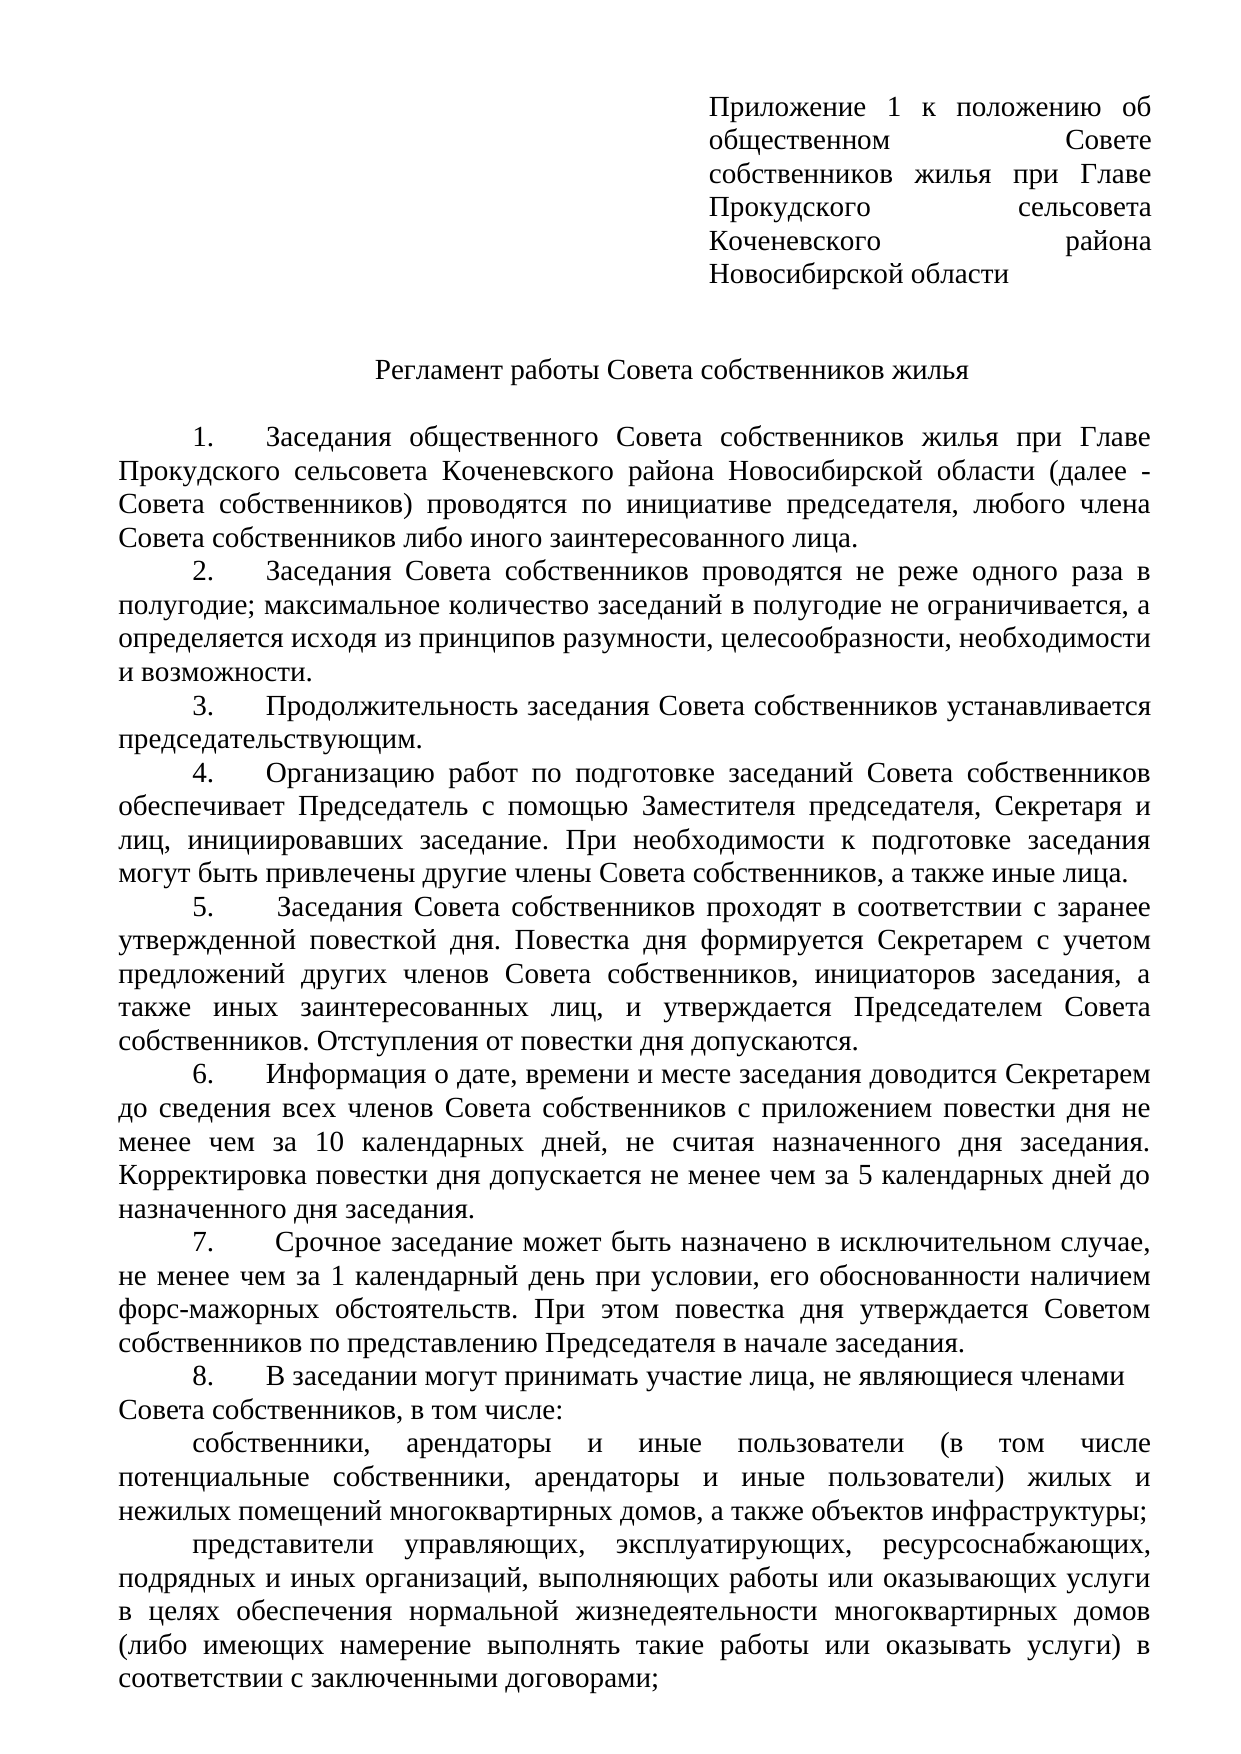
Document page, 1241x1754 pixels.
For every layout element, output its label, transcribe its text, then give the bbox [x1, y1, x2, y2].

list В заседании могут принимать участие лица, не являющиеся членами Совета собственников, в том числе: [118, 1358, 1152, 1426]
list Заседания Совета собственников проводятся не реже одного раза в полугодие; максимальное количество заседаний в полугодие не ограничивается, а определяется исходя из принципов разумности, целесообразности, необходимости и возможности. [118, 553, 1152, 688]
list Продолжительность заседания Совета собственников устанавливается председательствующим. [118, 688, 1152, 755]
list Срочное заседание может быть назначено в исключительном случае, не менее чем за 1 календарный день при условии, его обоснованности наличием форс-мажорных обстоятельств. При этом повестка дня утверждается Советом собственников по представлению Председателя в начале заседания. [118, 1224, 1152, 1358]
text Приложение 1 к положению об общественном Совете собственников жилья при Главе Прокудского сельсовета Коченевского района Новосибирской области [709, 89, 1152, 290]
list Информация о дате, времени и месте заседания доводится Секретарем до сведения всех членов Совета собственников с приложением повестки дня не менее чем за 10 календарных дней, не считая назначенного дня заседания. Корректировка повестки дня допускается не менее чем за 5 календарных дней до назначенного дня заседания. [118, 1057, 1152, 1224]
text Регламент работы Совета собственников жилья [118, 352, 1152, 386]
list Заседания общественного Совета собственников жилья при Главе Прокудского сельсовета Коченевского района Новосибирской области (далее - Совета собственников) проводятся по инициативе председателя, любого члена Совета собственников либо иного заинтересованного лица. [118, 419, 1152, 553]
list собственники, арендаторы и иные пользователи (в том числе потенциальные собственники, арендаторы и иные пользователи) жилых и нежилых помещений многоквартирных домов, а также объектов инфраструктуры; [118, 1426, 1152, 1526]
list Организацию работ по подготовке заседаний Совета собственников обеспечивает Председатель с помощью Заместителя председателя, Секретаря и лиц, инициировавших заседание. При необходимости к подготовке заседания могут быть привлечены другие члены Совета собственников, а также иные лица. [118, 755, 1152, 889]
list представители управляющих, эксплуатирующих, ресурсоснабжающих, подрядных и иных организаций, выполняющих работы или оказывающих услуги в целях обеспечения нормальной жизнедеятельности многоквартирных домов (либо имеющих намерение выполнять такие работы или оказывать услуги) в соответствии с заключенными договорами; [118, 1526, 1152, 1694]
list Заседания Совета собственников проходят в соответствии с заранее утвержденной повесткой дня. Повестка дня формируется Секретарем с учетом предложений других членов Совета собственников, инициаторов заседания, а также иных заинтересованных лиц, и утверждается Председателем Совета собственников. Отступления от повестки дня допускаются. [118, 889, 1152, 1057]
